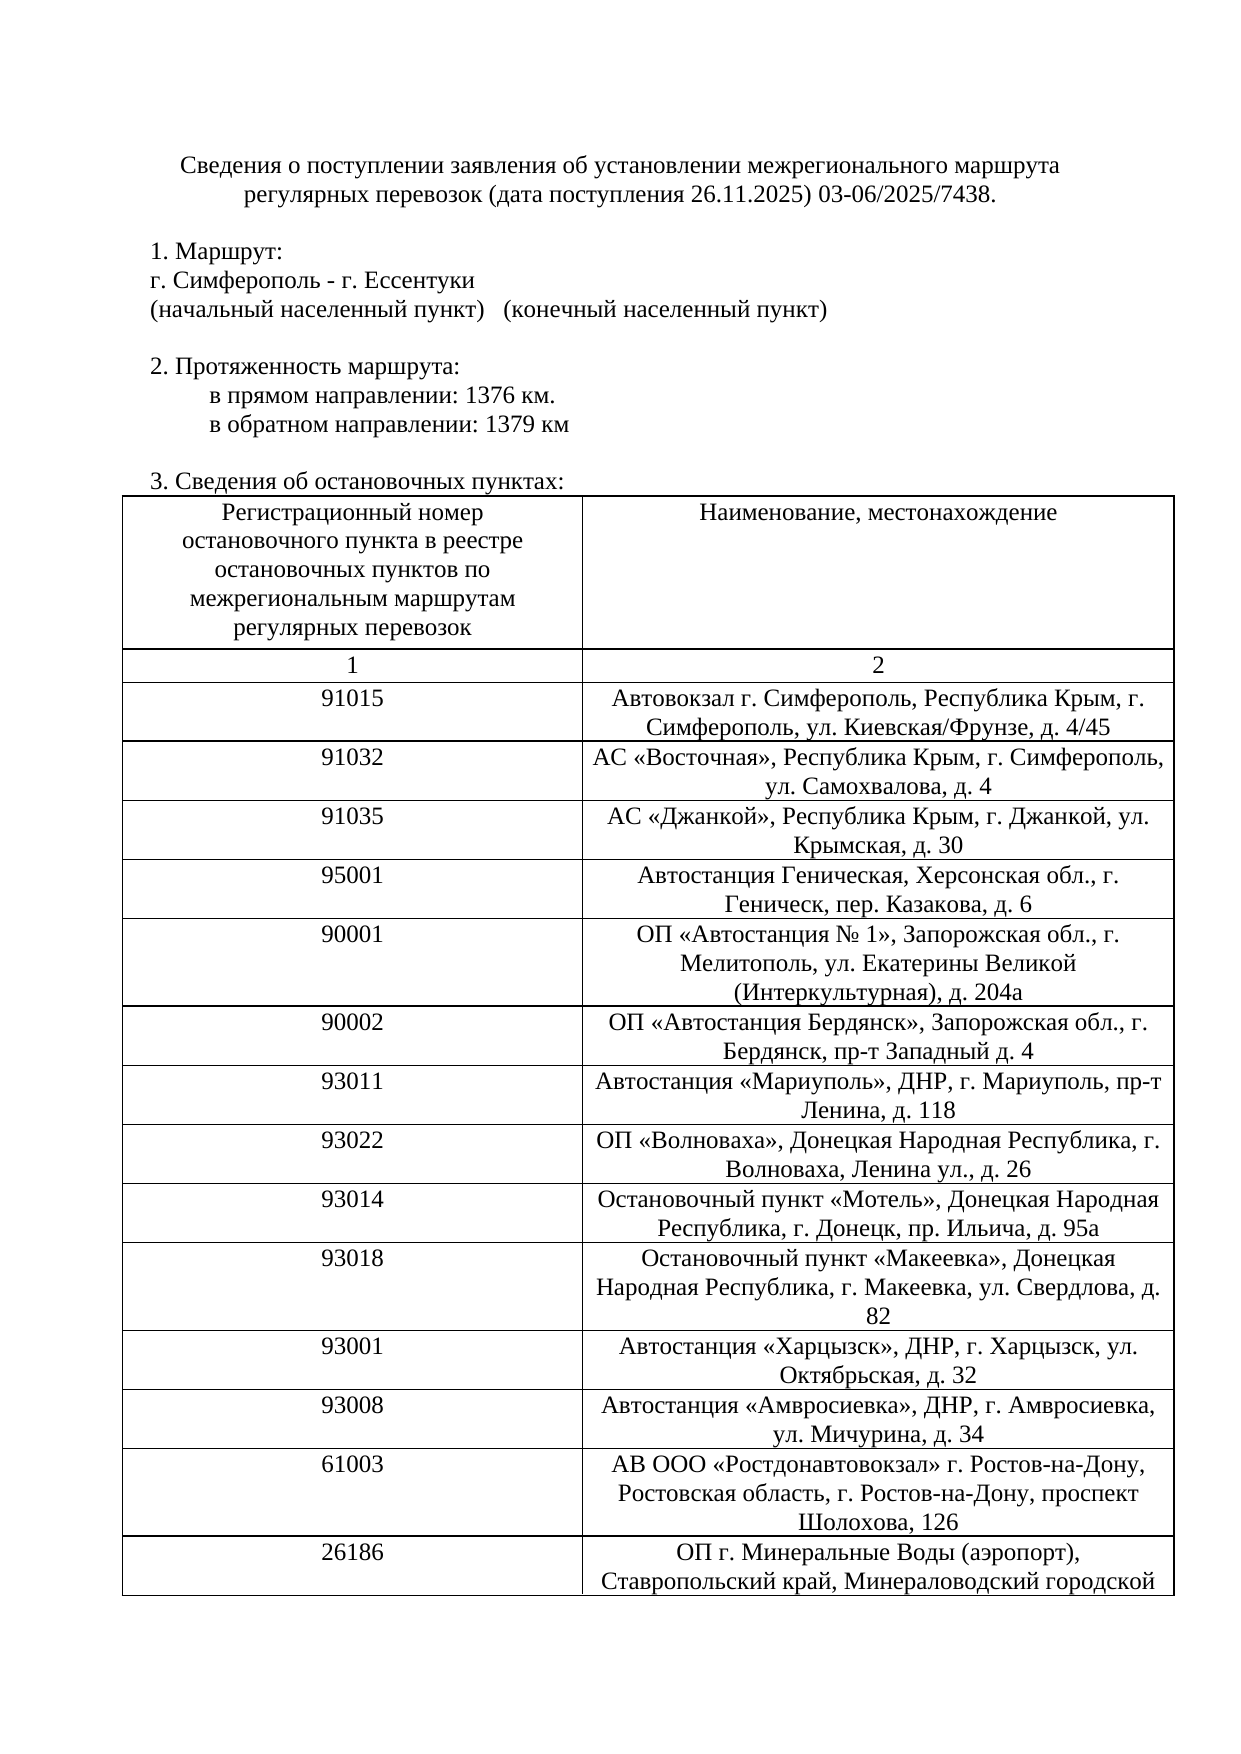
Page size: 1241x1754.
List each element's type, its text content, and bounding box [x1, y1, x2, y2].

text (начальный населенный пункт) (конечный населенный пункт) [150, 294, 1090, 322]
table_cell 91035 [123, 801, 582, 858]
text 3. Сведения об остановочных пунктах: [150, 466, 1090, 495]
table_cell ОП «Автостанция Бердянск», Запорожская обл., г. Бердянск, пр-т Западный д. 4 [583, 1007, 1173, 1064]
text Сведения о поступлении заявления об установлении межрегионального маршрута регулярных перевозок (дата поступления 26.11.2025) 03-06/2025/7438. [150, 150, 1090, 207]
table_cell Остановочный пункт «Мотель», Донецкая Народная Республика, г. Донецк, пр. Ильича, д. 95а [583, 1184, 1173, 1242]
table_cell Автостанция «Амвросиевка», ДНР, г. Амвросиевка, ул. Мичурина, д. 34 [583, 1390, 1173, 1448]
table_header Наименование, местонахождение [583, 497, 1173, 648]
text 1. Маршрут: [150, 236, 1090, 265]
table_cell ОП «Автостанция № 1», Запорожская обл., г. Мелитополь, ул. Екатерины Великой (Интеркультурная), д. 204а [583, 919, 1173, 1005]
table_cell 93022 [123, 1125, 582, 1183]
text г. Симферополь - г. Ессентуки [150, 265, 1090, 294]
table_cell 91032 [123, 742, 582, 799]
table_cell 1 [123, 650, 582, 681]
table_cell 90002 [123, 1007, 582, 1064]
table_cell Автостанция Геническая, Херсонская обл., г. Геническ, пер. Казакова, д. 6 [583, 860, 1173, 918]
table_cell АС «Восточная», Республика Крым, г. Симферополь, ул. Самохвалова, д. 4 [583, 742, 1173, 799]
table_header Регистрационный номер остановочного пункта в реестре остановочных пунктов по межрегиональным маршрутам регулярных перевозок [123, 497, 582, 648]
table_cell 93014 [123, 1184, 582, 1242]
table_cell Остановочный пункт «Макеевка», Донецкая Народная Республика, г. Макеевка, ул. Свердлова, д. 82 [583, 1243, 1173, 1329]
table_cell Автовокзал г. Симферополь, Республика Крым, г. Симферополь, ул. Киевская/Фрунзе, д. 4/45 [583, 683, 1173, 740]
table_cell 26186 [123, 1537, 582, 1594]
table_cell 93008 [123, 1390, 582, 1448]
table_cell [583, 1537, 1173, 1594]
table_cell 2 [583, 650, 1173, 681]
text 2. Протяженность маршрута: [150, 351, 1090, 380]
table_cell АС «Джанкой», Республика Крым, г. Джанкой, ул. Крымская, д. 30 [583, 801, 1173, 858]
table_cell 90001 [123, 919, 582, 1005]
table_cell ОП «Волноваха», Донецкая Народная Республика, г. Волноваха, Ленина ул., д. 26 [583, 1125, 1173, 1183]
text в прямом направлении: 1376 км. [150, 380, 1090, 409]
table_cell АВ ООО «Ростдонавтовокзал» г. Ростов-на-Дону, Ростовская область, г. Ростов-на-Дону, проспект Шолохова, 126 [583, 1449, 1173, 1535]
text в обратном направлении: 1379 км [150, 409, 1090, 437]
table_cell Автостанция «Харцызск», ДНР, г. Харцызск, ул. Октябрьская, д. 32 [583, 1331, 1173, 1388]
table_cell 93001 [123, 1331, 582, 1388]
table_cell 91015 [123, 683, 582, 740]
table_cell Автостанция «Мариуполь», ДНР, г. Мариуполь, пр-т Ленина, д. 118 [583, 1066, 1173, 1123]
table_cell 95001 [123, 860, 582, 918]
table_cell 61003 [123, 1449, 582, 1535]
table_cell 93011 [123, 1066, 582, 1123]
table_cell 93018 [123, 1243, 582, 1329]
